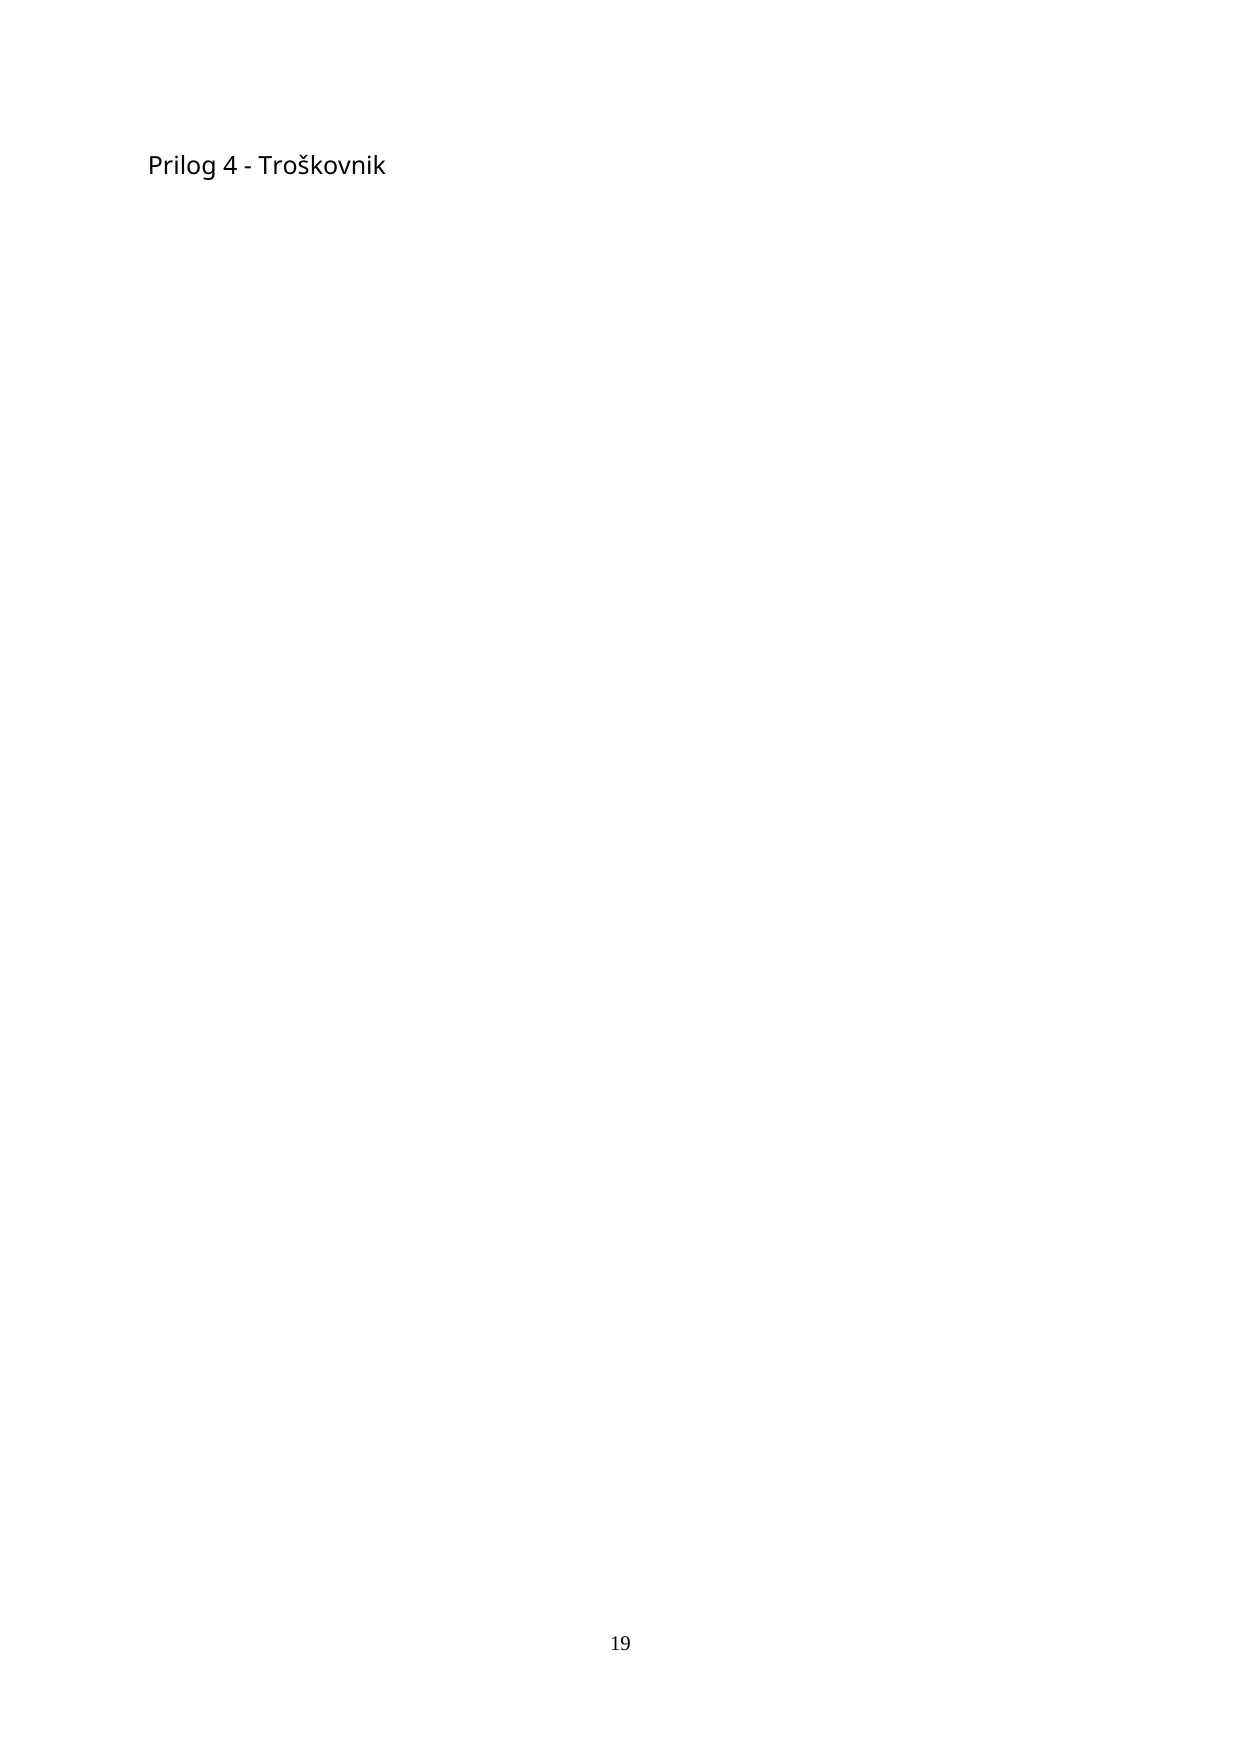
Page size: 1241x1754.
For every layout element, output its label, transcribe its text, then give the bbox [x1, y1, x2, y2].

text Prilog 4 - Troškovnik [148, 148, 1093, 182]
